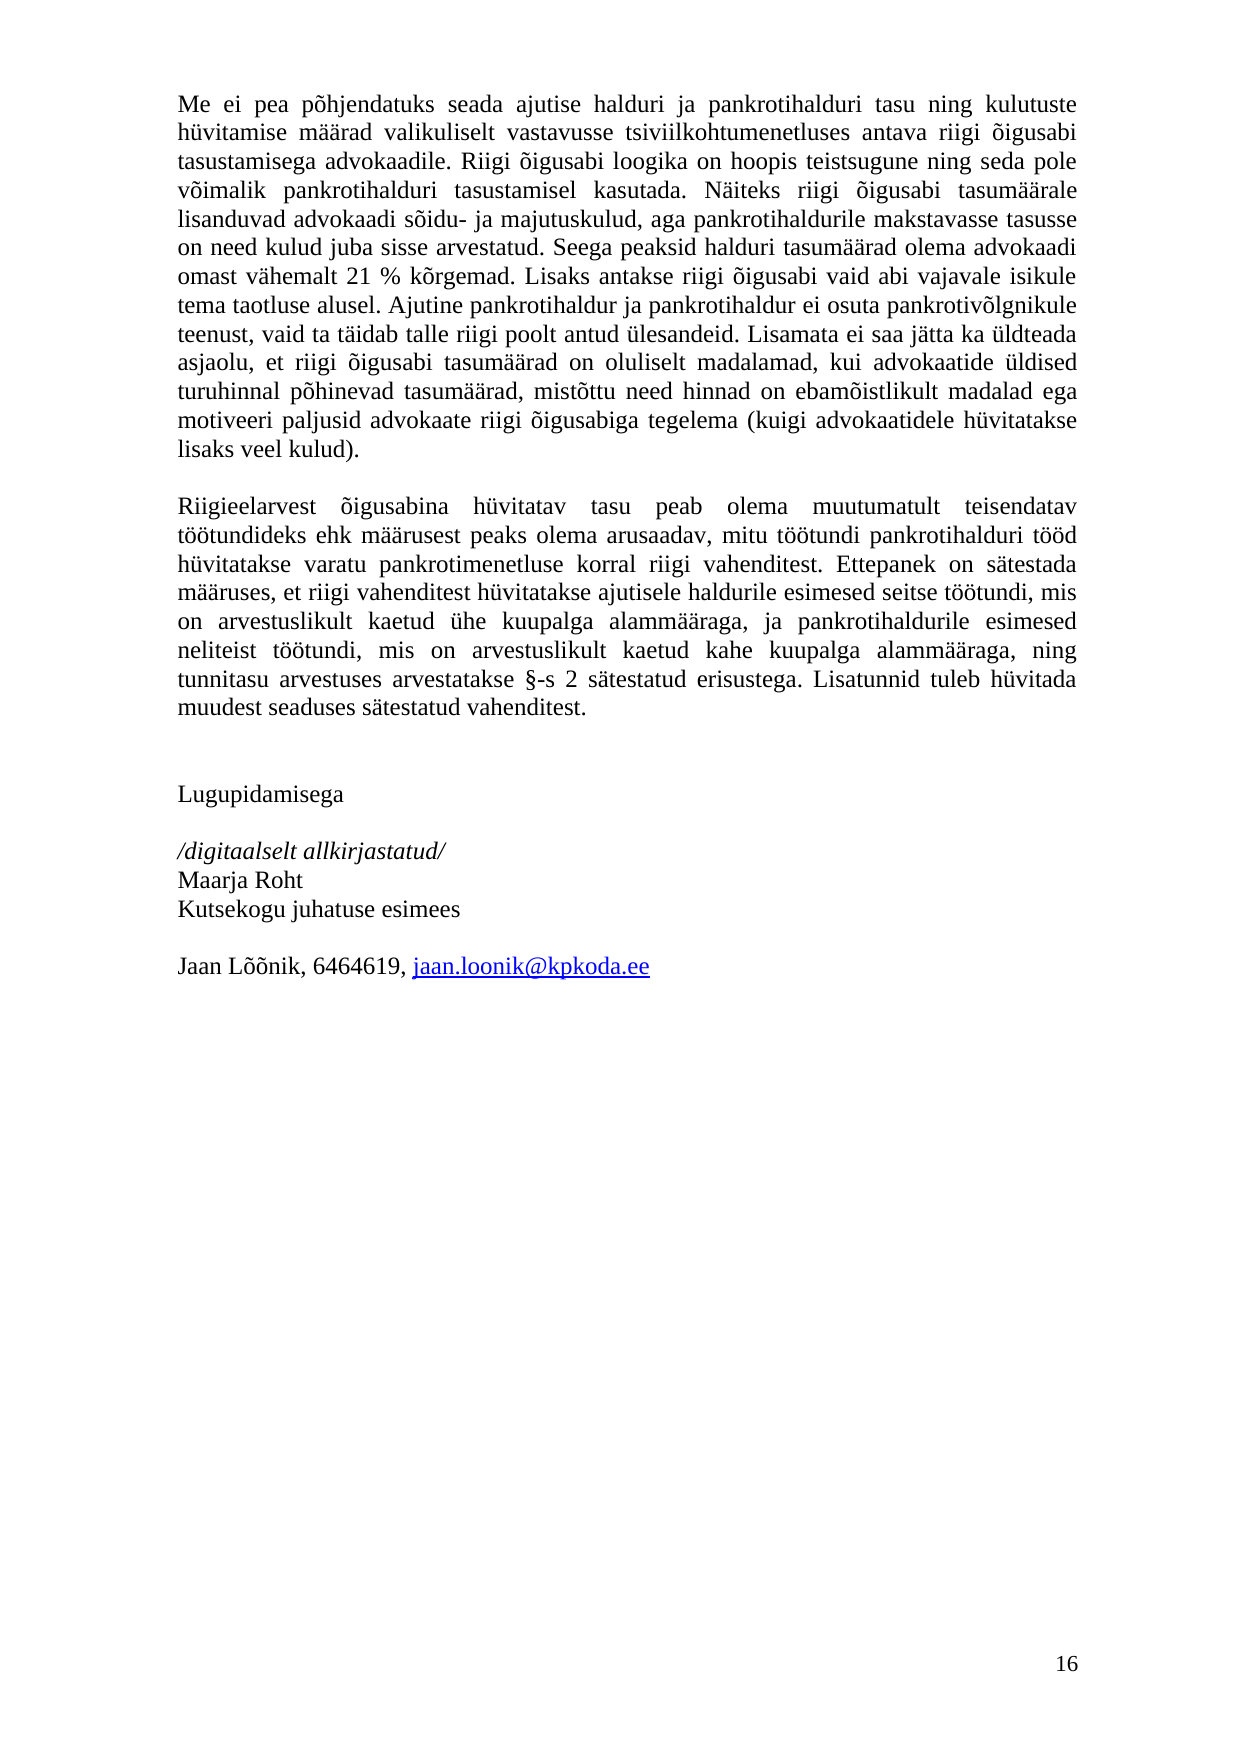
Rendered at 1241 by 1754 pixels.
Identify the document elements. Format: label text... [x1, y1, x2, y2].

text Maarja Roht [177, 865, 1078, 894]
text Lugupidamisega [177, 779, 1078, 807]
text Kutsekogu juhatuse esimees [177, 894, 1078, 922]
text Riigieelarvest õigusabina hüvitatav tasu peab olema muutumatult teisendatav töötundideks ehk määrusest peaks olema arusaadav, mitu töötundi pankrotihalduri tööd hüvitatakse varatu pankrotimenetluse korral riigi vahenditest. Ettepanek on sätestada määruses, et riigi vahenditest hüvitatakse ajutisele haldurile esimesed seitse töötundi, mis on arvestuslikult kaetud ühe kuupalga alammääraga, ja pankrotihaldurile esimesed neliteist töötundi, mis on arvestuslikult kaetud kahe kuupalga alammääraga, ning tunnitasu arvestuses arvestatakse §-s 2 sätestatud erisustega. Lisatunnid tuleb hüvitada muudest seaduses sätestatud vahenditest. [177, 491, 1078, 721]
text Jaan Lõõnik, 6464619, jaan.loonik@kpkoda.ee [177, 951, 1078, 980]
text /digitaalselt allkirjastatud/ [177, 836, 1078, 865]
text Me ei pea põhjendatuks seada ajutise halduri ja pankrotihalduri tasu ning kulutuste hüvitamise määrad valikuliselt vastavusse tsiviilkohtumenetluses antava riigi õigusabi tasustamisega advokaadile. Riigi õigusabi loogika on hoopis teistsugune ning seda pole võimalik pankrotihalduri tasustamisel kasutada. Näiteks riigi õigusabi tasumäärale lisanduvad advokaadi sõidu- ja majutuskulud, aga pankrotihaldurile makstavasse tasusse on need kulud juba sisse arvestatud. Seega peaksid halduri tasumäärad olema advokaadi omast vähemalt 21 % kõrgemad. Lisaks antakse riigi õigusabi vaid abi vajavale isikule tema taotluse alusel. Ajutine pankrotihaldur ja pankrotihaldur ei osuta pankrotivõlgnikule teenust, vaid ta täidab talle riigi poolt antud ülesandeid. Lisamata ei saa jätta ka üldteada asjaolu, et riigi õigusabi tasumäärad on oluliselt madalamad, kui advokaatide üldised turuhinnal põhinevad tasumäärad, mistõttu need hinnad on ebamõistlikult madalad ega motiveeri paljusid advokaate riigi õigusabiga tegelema (kuigi advokaatidele hüvitatakse lisaks veel kulud). [177, 89, 1078, 462]
